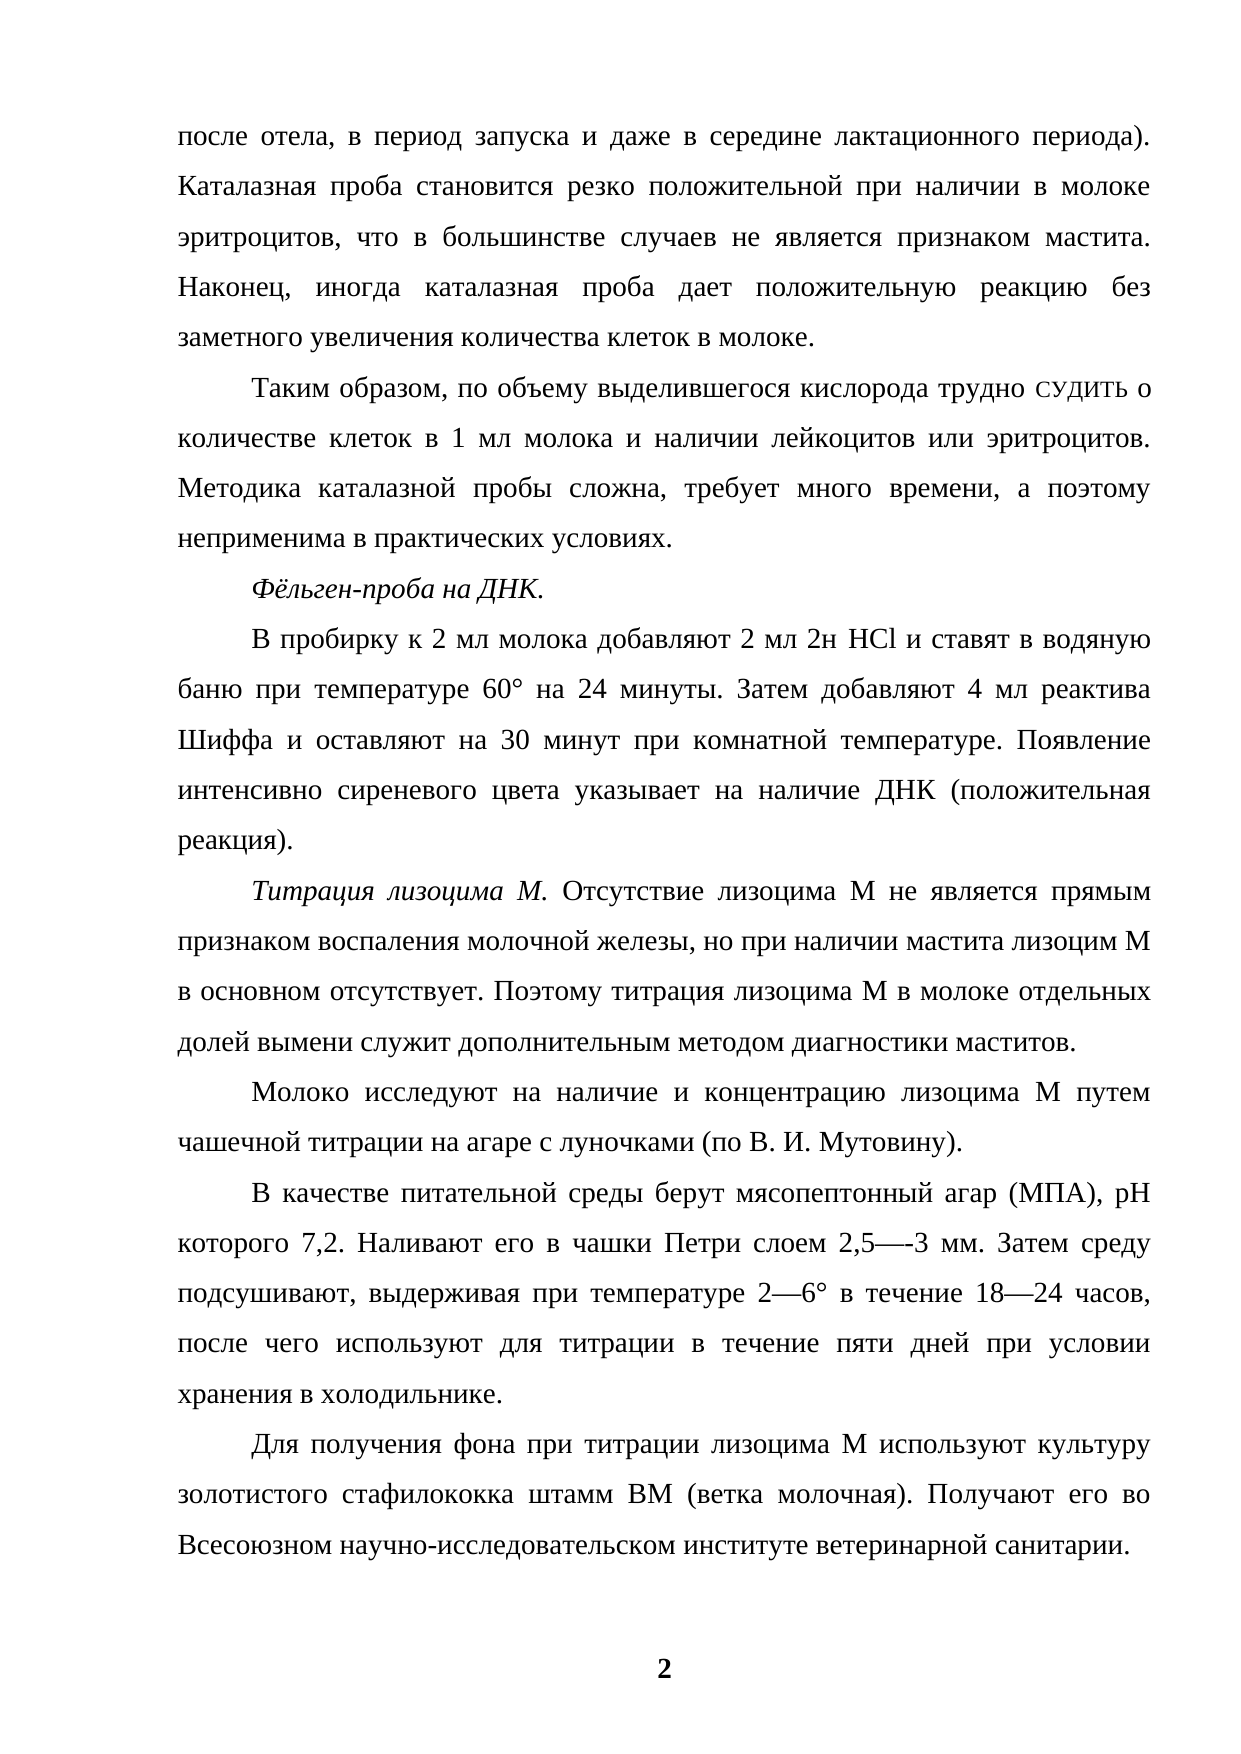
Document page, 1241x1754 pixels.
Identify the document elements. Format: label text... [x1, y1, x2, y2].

text В качестве питательной среды берут мясопептонный агар (МПА), рН которого 7,2. Наливают его в чашки Петри слоем 2,5—-3 мм. Затем среду подсушивают, выдерживая при температуре 2—6° в течение 18—24 часов, после чего используют для титрации в течение пяти дней при условии хранения в холодильнике. [177, 1175, 1152, 1409]
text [177, 118, 1152, 353]
text Для получения фона при титрации лизоцима М используют культуру золотистого стафилококка штамм ВМ (ветка молочная). Получают его во Всесоюзном научно-исследовательском институте ветеринарной санитарии. [177, 1426, 1152, 1560]
text Молоко исследуют на наличие и концентрацию лизоцима М путем чашечной титрации на агаре с луночками (по В. И. Мутовину). [177, 1074, 1152, 1158]
text Фёльген-проба на ДНК. [177, 571, 1152, 604]
text В пробирку к 2 мл молока добавляют 2 мл 2н HCl и ставят в водяную баню при температуре 60° на 24 минуты. Затем добавляют 4 мл реактива Шиффа и оставляют на 30 минут при комнатной температуре. Появление интенсивно сиреневого цвета указывает на наличие ДНК (положительная реакция). [177, 621, 1152, 856]
text Таким образом, по объему выделившегося кислорода трудно судить о количестве клеток в 1 мл молока и наличии лейкоцитов или эритроцитов. Методика каталазной пробы сложна, требует много времени, а поэтому неприменима в практических условиях. [177, 370, 1152, 554]
text Титрация лизоцима М. Отсутствие лизоцима М не является прямым признаком воспаления молочной железы, но при наличии мастита лизоцим М в основном отсутствует. Поэтому титрация лизоцима М в молоке отдельных долей вымени служит дополнительным методом диагностики маститов. [177, 873, 1152, 1057]
